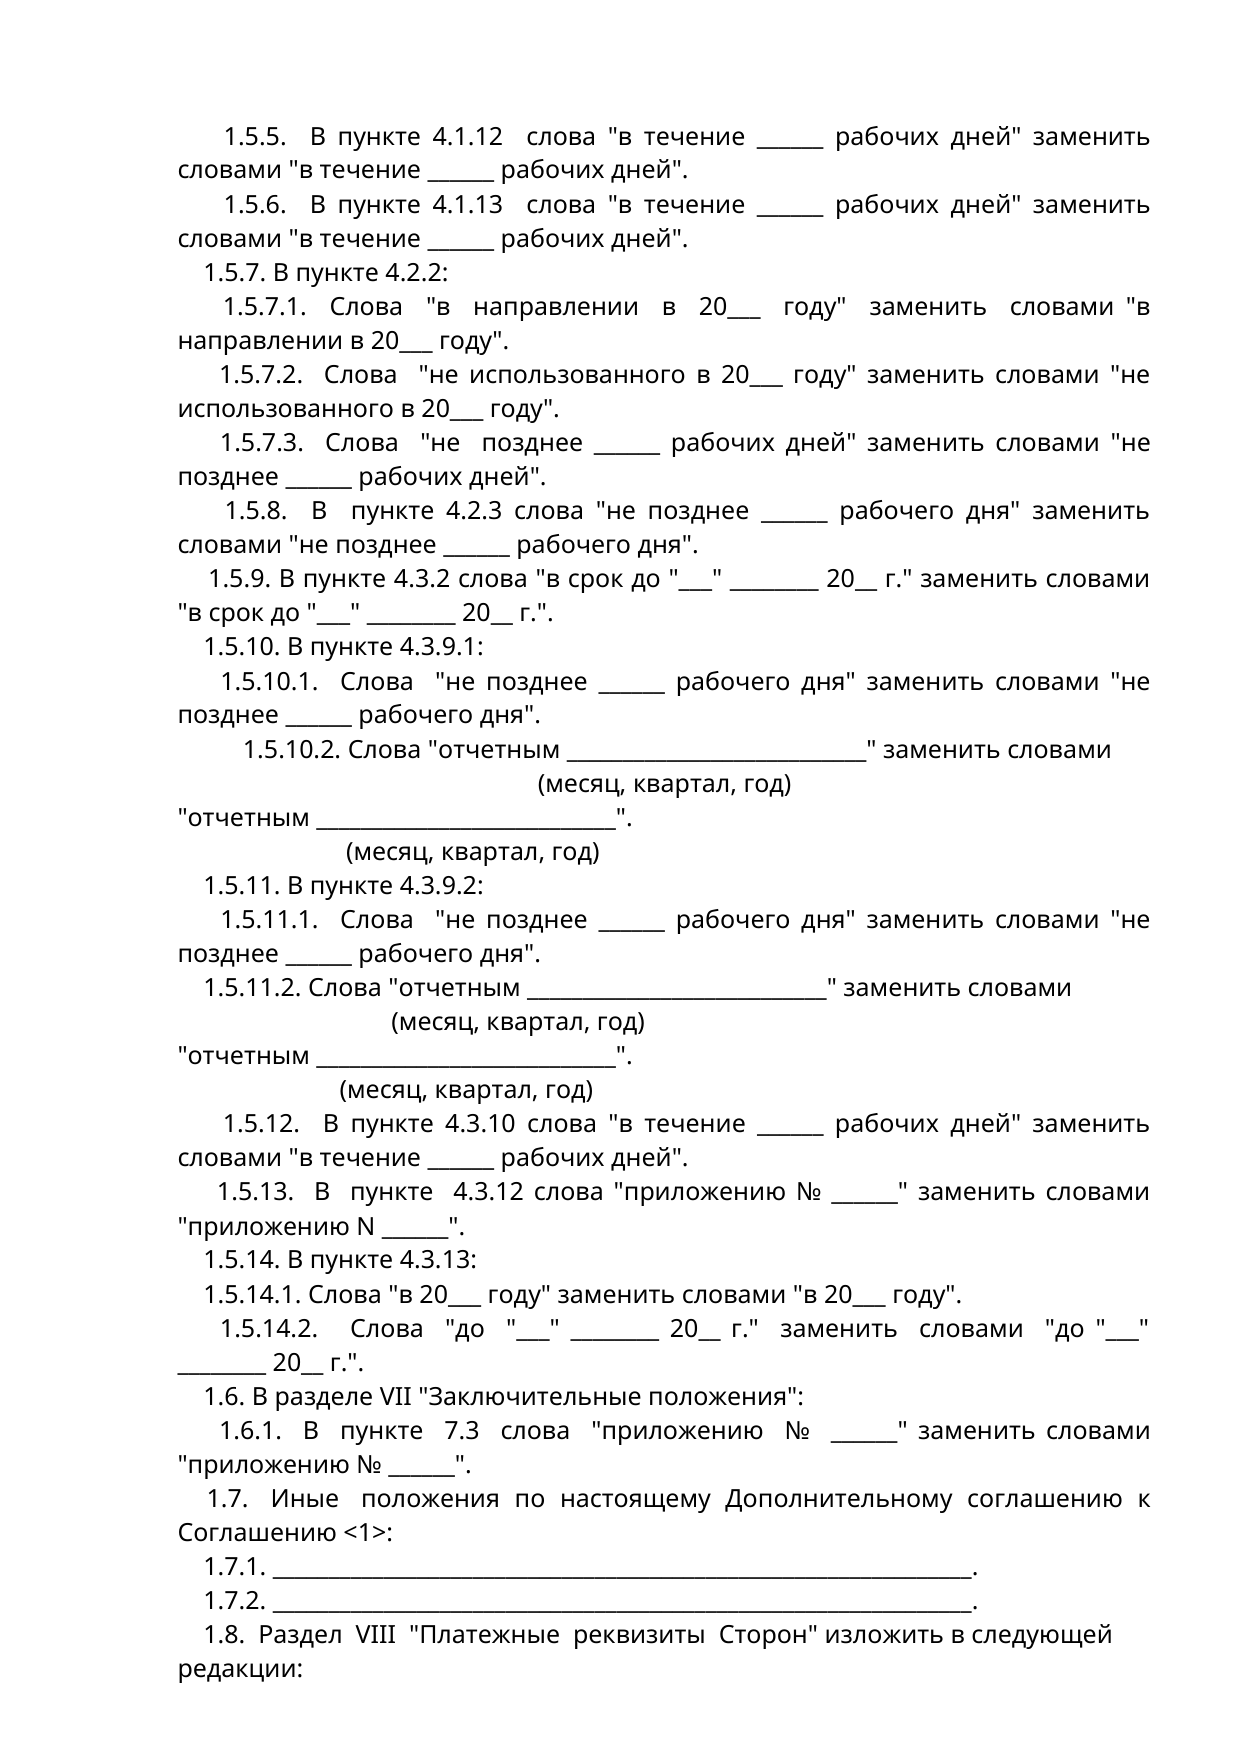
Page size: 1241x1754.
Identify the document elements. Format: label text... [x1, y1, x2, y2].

text 1.5.10.2. Слова "отчетным ___________________________" заменить словами (месяц, квартал, год) [177, 731, 1152, 799]
text 1.5.11. В пункте 4.3.9.2: [177, 867, 1152, 902]
text редакции: [177, 1651, 1152, 1685]
text 1.5.13. В пункте 4.3.12 слова "приложению № ______" заменить словами "приложению N ______". [177, 1174, 1152, 1242]
text 1.5.8. В пункте 4.2.3 слова "не позднее ______ рабочего дня" заменить словами "не позднее ______ рабочего дня". [177, 493, 1152, 561]
text 1.5.7.3. Слова "не позднее ______ рабочих дней" заменить словами "не позднее ______ рабочих дней". [177, 425, 1152, 493]
text 1.7. Иные положения по настоящему Дополнительному соглашению к Соглашению <1>: [177, 1481, 1152, 1549]
text 1.5.6. В пункте 4.1.13 слова "в течение ______ рабочих дней" заменить словами "в течение ______ рабочих дней". [177, 186, 1152, 254]
text 1.5.7.2. Слова "не использованного в 20___ году" заменить словами "не использованного в 20___ году". [177, 357, 1152, 425]
text 1.5.14. В пункте 4.3.13: [177, 1242, 1152, 1276]
text 1.6.1. В пункте 7.3 слова "приложению № ______" заменить словами "приложению № ______". [177, 1412, 1152, 1481]
text 1.5.11.2. Слова "отчетным ___________________________" заменить словами [177, 970, 1152, 1004]
text 1.5.5. В пункте 4.1.12 слова "в течение ______ рабочих дней" заменить словами "в течение ______ рабочих дней". [177, 118, 1152, 186]
text 1.5.10. В пункте 4.3.9.1: [177, 629, 1152, 663]
text 1.5.7.1. Слова "в направлении в 20___ году" заменить словами "в направлении в 20___ году". [177, 288, 1152, 357]
text 1.5.7. В пункте 4.2.2: [177, 254, 1152, 288]
text 1.5.14.2. Слова "до "___" ________ 20__ г." заменить словами "до "___" ________ 20__ г.". [177, 1310, 1152, 1378]
text (месяц, квартал, год) [177, 833, 1152, 867]
text (месяц, квартал, год) [177, 1004, 1152, 1038]
text 1.7.1. _______________________________________________________________. [177, 1549, 1152, 1583]
text 1.7.2. _______________________________________________________________. [177, 1583, 1152, 1617]
text 1.5.14.1. Слова "в 20___ году" заменить словами "в 20___ году". [177, 1276, 1152, 1310]
text "отчетным ___________________________". [177, 799, 1152, 833]
text 1.5.9. В пункте 4.3.2 слова "в срок до "___" ________ 20__ г." заменить словами "в срок до "___" ________ 20__ г.". [177, 561, 1152, 629]
text (месяц, квартал, год) [177, 1072, 1152, 1106]
text 1.5.11.1. Слова "не позднее ______ рабочего дня" заменить словами "не позднее ______ рабочего дня". [177, 902, 1152, 970]
text 1.5.12. В пункте 4.3.10 слова "в течение ______ рабочих дней" заменить словами "в течение ______ рабочих дней". [177, 1106, 1152, 1174]
text 1.8. Раздел VIII "Платежные реквизиты Сторон" изложить в следующей [177, 1617, 1152, 1651]
text 1.6. В разделе VII "Заключительные положения": [177, 1378, 1152, 1412]
text 1.5.10.1. Слова "не позднее ______ рабочего дня" заменить словами "не позднее ______ рабочего дня". [177, 663, 1152, 731]
text "отчетным ___________________________". [177, 1038, 1152, 1072]
